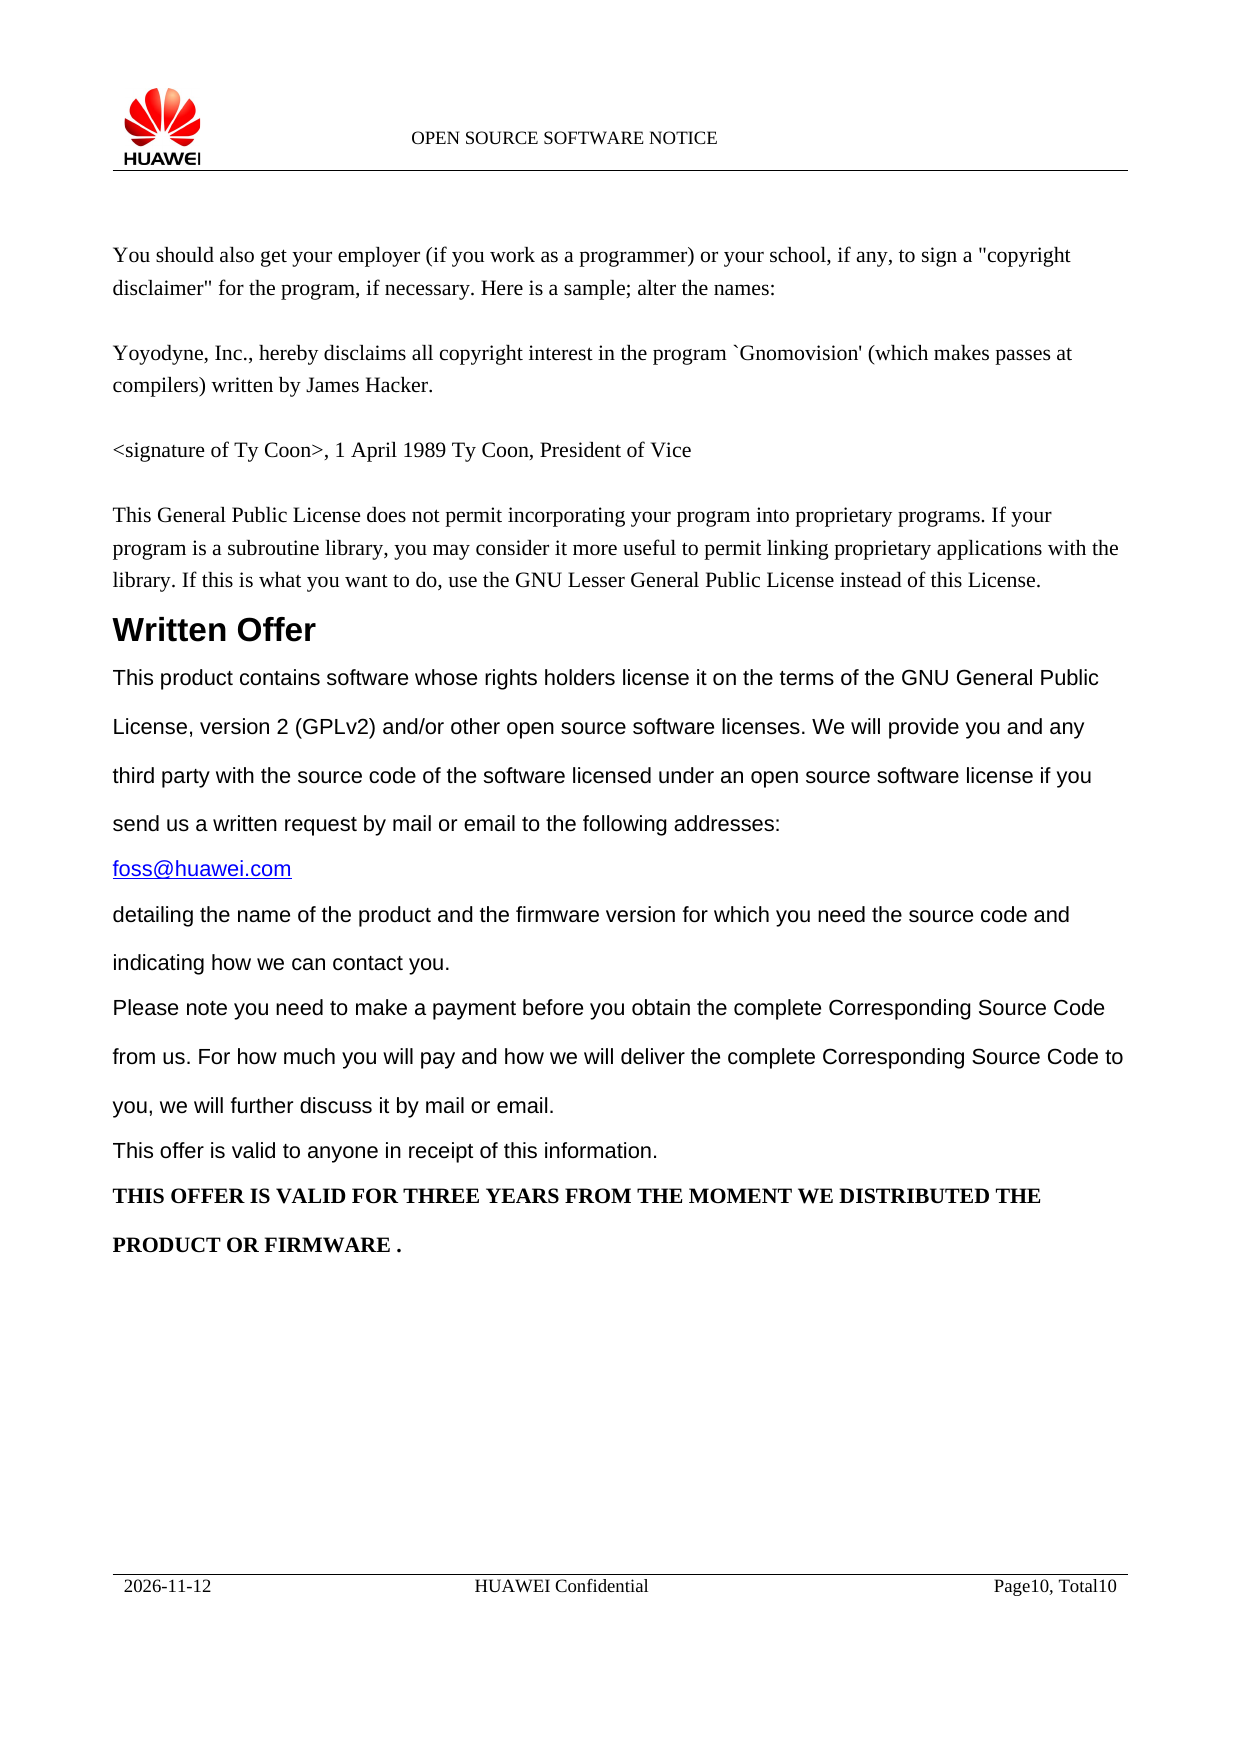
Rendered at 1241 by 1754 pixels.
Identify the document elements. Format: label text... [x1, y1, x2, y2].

text detailing the name of the product and the firmware version for which you need the source code and indicating how we can contact you. [112, 898, 1128, 979]
text This product contains software whose rights holders license it on the terms of the GNU General Public License, version 2 (GPLv2) and/or other open source software licenses. We will provide you and any third party with the source code of the software licensed under an open source software license if you send us a written request by mail or email to the following addresses: [112, 661, 1128, 840]
text Please note you need to make a payment before you obtain the complete Corresponding Source Code from us. For how much you will pay and how we will deliver the complete Corresponding Source Code to you, we will further discuss it by mail or email. [112, 992, 1128, 1122]
text This offer is valid for three years from the moment we distributed the product or firmware . [112, 1179, 1128, 1261]
text foss@huawei.com [112, 853, 1128, 885]
text Written Offer [112, 596, 1128, 661]
picture [124, 88, 201, 165]
text This offer is valid to anyone in receipt of this information. [112, 1134, 1128, 1167]
